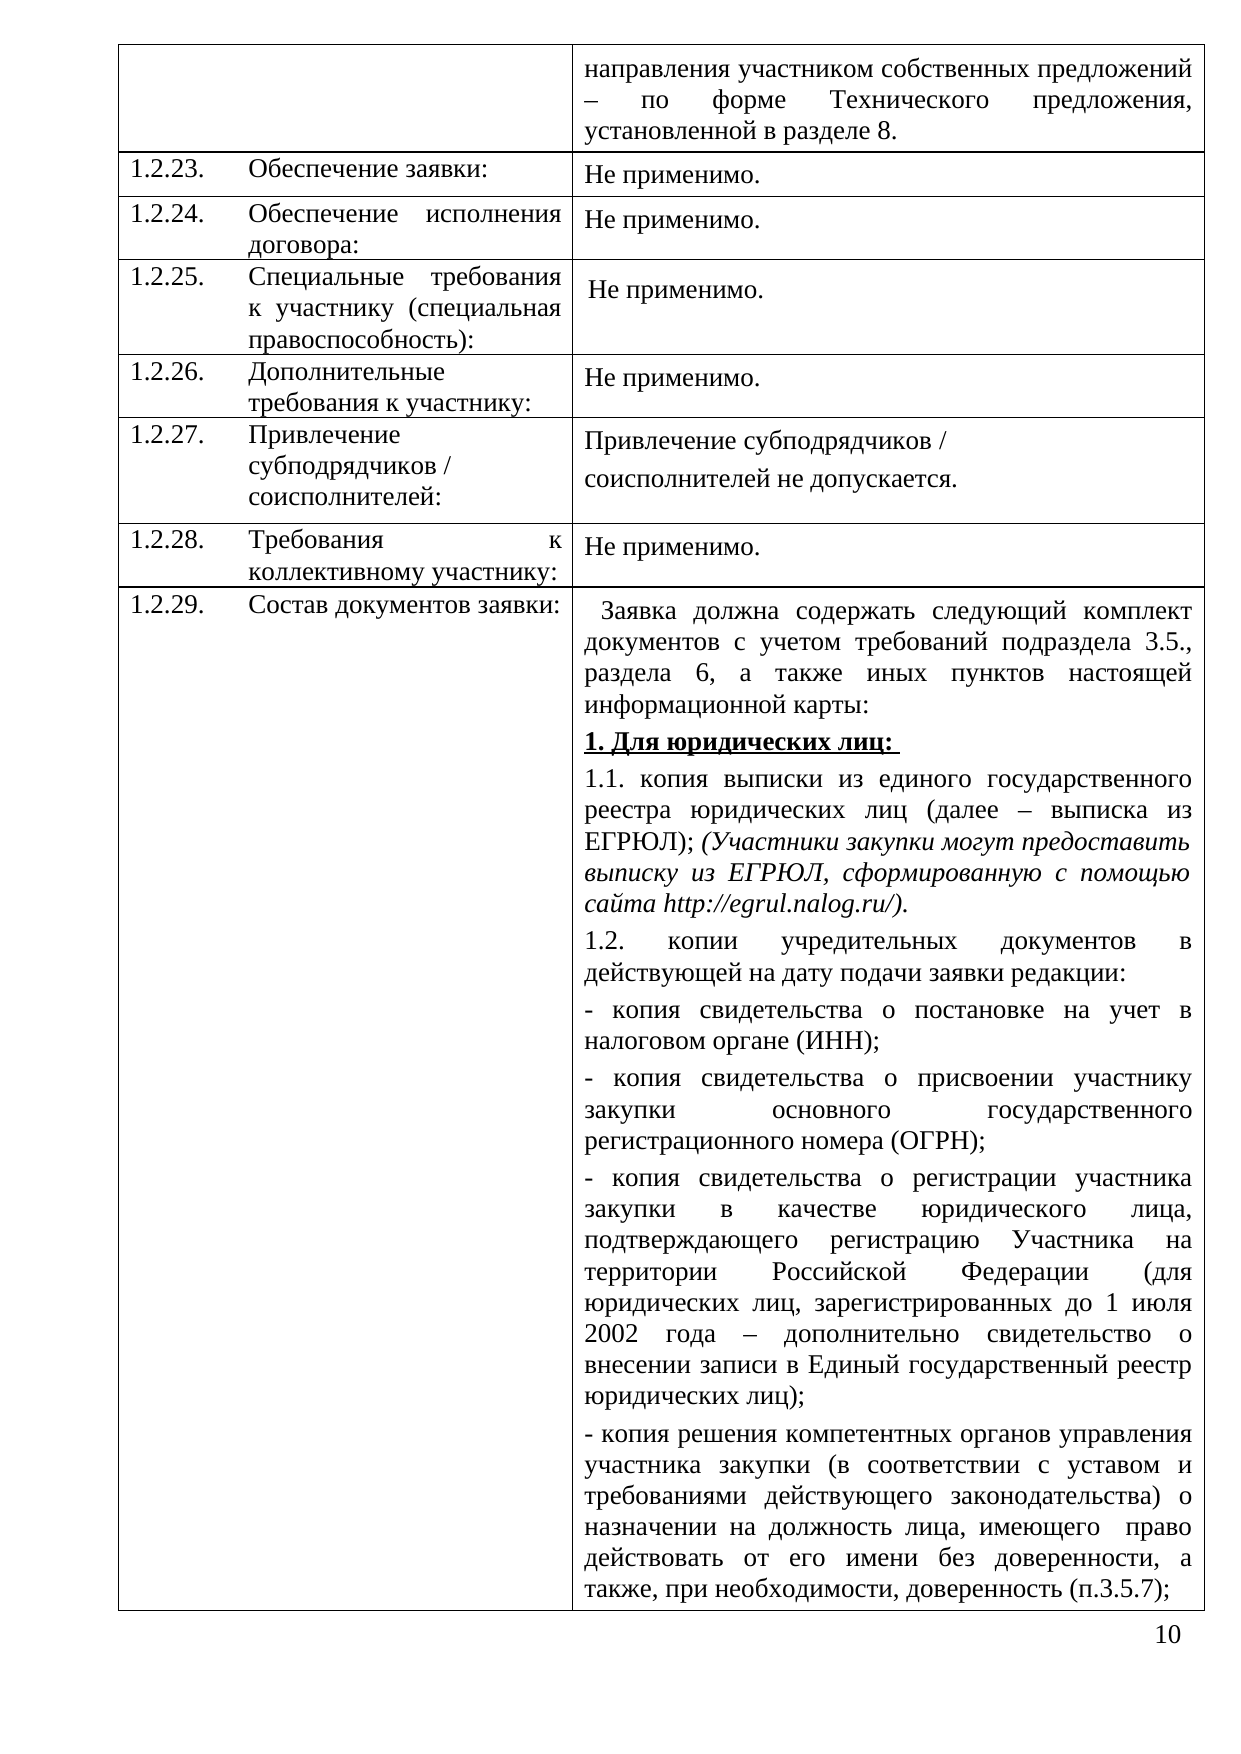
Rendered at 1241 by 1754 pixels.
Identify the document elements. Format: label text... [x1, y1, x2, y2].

table_cell Обеспечение исполнения договора: [119, 197, 572, 259]
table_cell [573, 45, 1204, 151]
table_cell Не применимо. [573, 524, 1204, 586]
table_cell Не применимо. [573, 197, 1204, 259]
table_cell Не применимо. [573, 153, 1204, 196]
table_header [573, 588, 1204, 1610]
table_cell Привлечение субподрядчиков / соисполнителей не допускается. [573, 418, 1204, 523]
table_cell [119, 45, 572, 151]
table_cell Не применимо. [573, 355, 1204, 417]
table_cell Не применимо. [573, 260, 1204, 354]
table_cell Специальные требования к участнику (специальная правоспособность): [119, 260, 572, 354]
table_cell Обеспечение заявки: [119, 153, 572, 196]
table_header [119, 588, 572, 1610]
table_cell Привлечение субподрядчиков / соисполнителей: [119, 418, 572, 523]
table_cell Требования к коллективному участнику: [119, 524, 572, 586]
table_cell Дополнительные требования к участнику: [119, 355, 572, 417]
